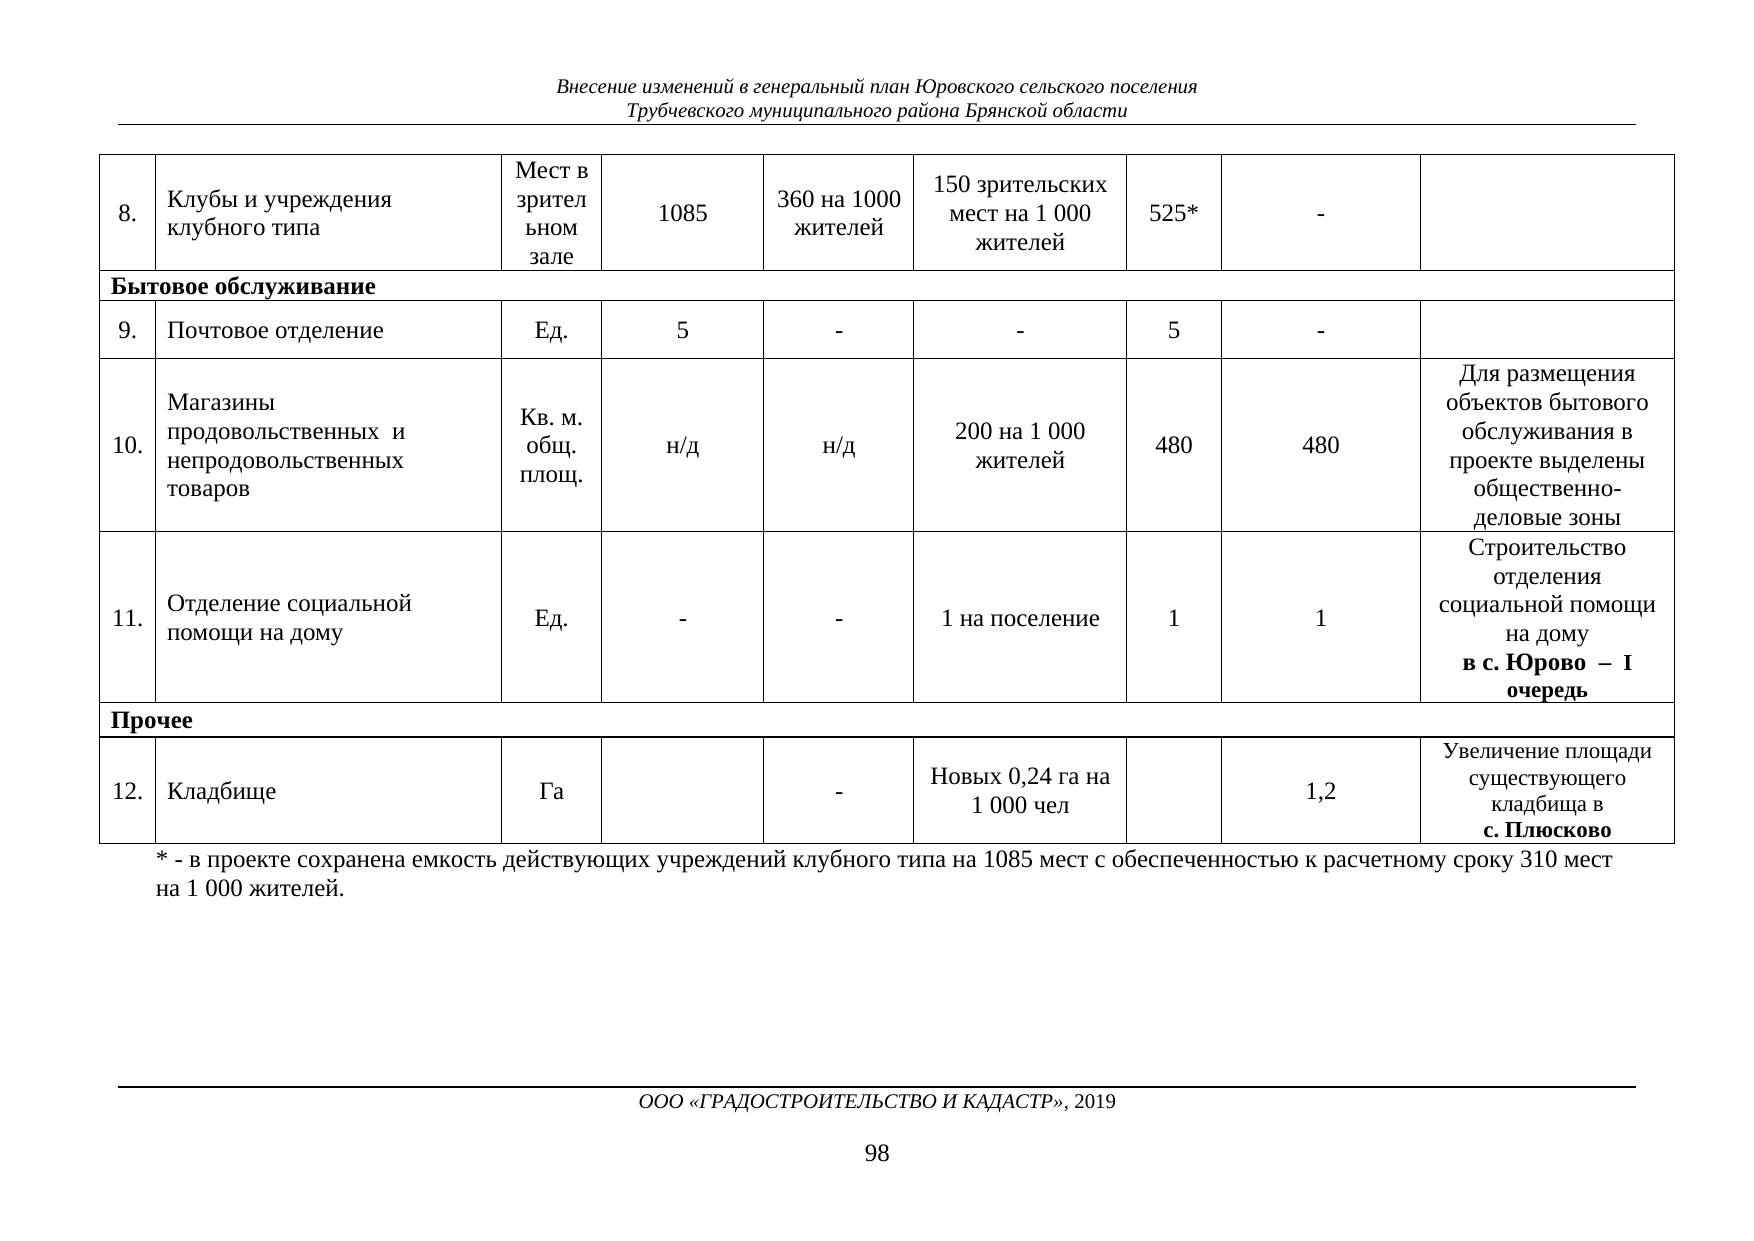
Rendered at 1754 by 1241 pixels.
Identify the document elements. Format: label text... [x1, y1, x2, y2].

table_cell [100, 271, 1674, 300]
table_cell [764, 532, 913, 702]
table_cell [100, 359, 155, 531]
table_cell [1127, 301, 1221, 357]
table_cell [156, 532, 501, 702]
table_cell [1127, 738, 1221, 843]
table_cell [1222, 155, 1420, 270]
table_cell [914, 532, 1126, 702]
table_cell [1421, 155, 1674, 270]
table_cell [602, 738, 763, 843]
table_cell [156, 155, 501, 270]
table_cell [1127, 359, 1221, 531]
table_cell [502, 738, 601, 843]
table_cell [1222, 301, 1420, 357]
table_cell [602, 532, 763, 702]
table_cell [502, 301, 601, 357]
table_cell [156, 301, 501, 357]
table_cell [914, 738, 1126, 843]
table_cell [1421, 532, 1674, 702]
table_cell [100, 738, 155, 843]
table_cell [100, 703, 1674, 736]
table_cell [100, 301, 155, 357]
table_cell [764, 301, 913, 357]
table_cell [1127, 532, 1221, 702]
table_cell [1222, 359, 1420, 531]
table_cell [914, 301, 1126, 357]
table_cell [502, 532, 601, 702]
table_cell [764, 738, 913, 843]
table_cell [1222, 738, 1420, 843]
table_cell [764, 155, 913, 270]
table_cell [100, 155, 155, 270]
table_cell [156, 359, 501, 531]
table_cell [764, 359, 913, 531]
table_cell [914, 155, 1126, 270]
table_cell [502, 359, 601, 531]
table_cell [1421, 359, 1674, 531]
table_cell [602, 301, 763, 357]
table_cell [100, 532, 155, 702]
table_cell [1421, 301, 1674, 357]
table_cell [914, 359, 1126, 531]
text * - в проекте сохранена емкость действующих учреждений клубного типа на 1085 мест с обеспеченностью к расчетному сроку 310 мест на 1 000 жителей. [156, 844, 1636, 901]
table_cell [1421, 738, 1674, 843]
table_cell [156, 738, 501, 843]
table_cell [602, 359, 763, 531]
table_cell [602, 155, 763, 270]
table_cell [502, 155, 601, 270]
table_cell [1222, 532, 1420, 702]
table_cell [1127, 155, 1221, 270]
